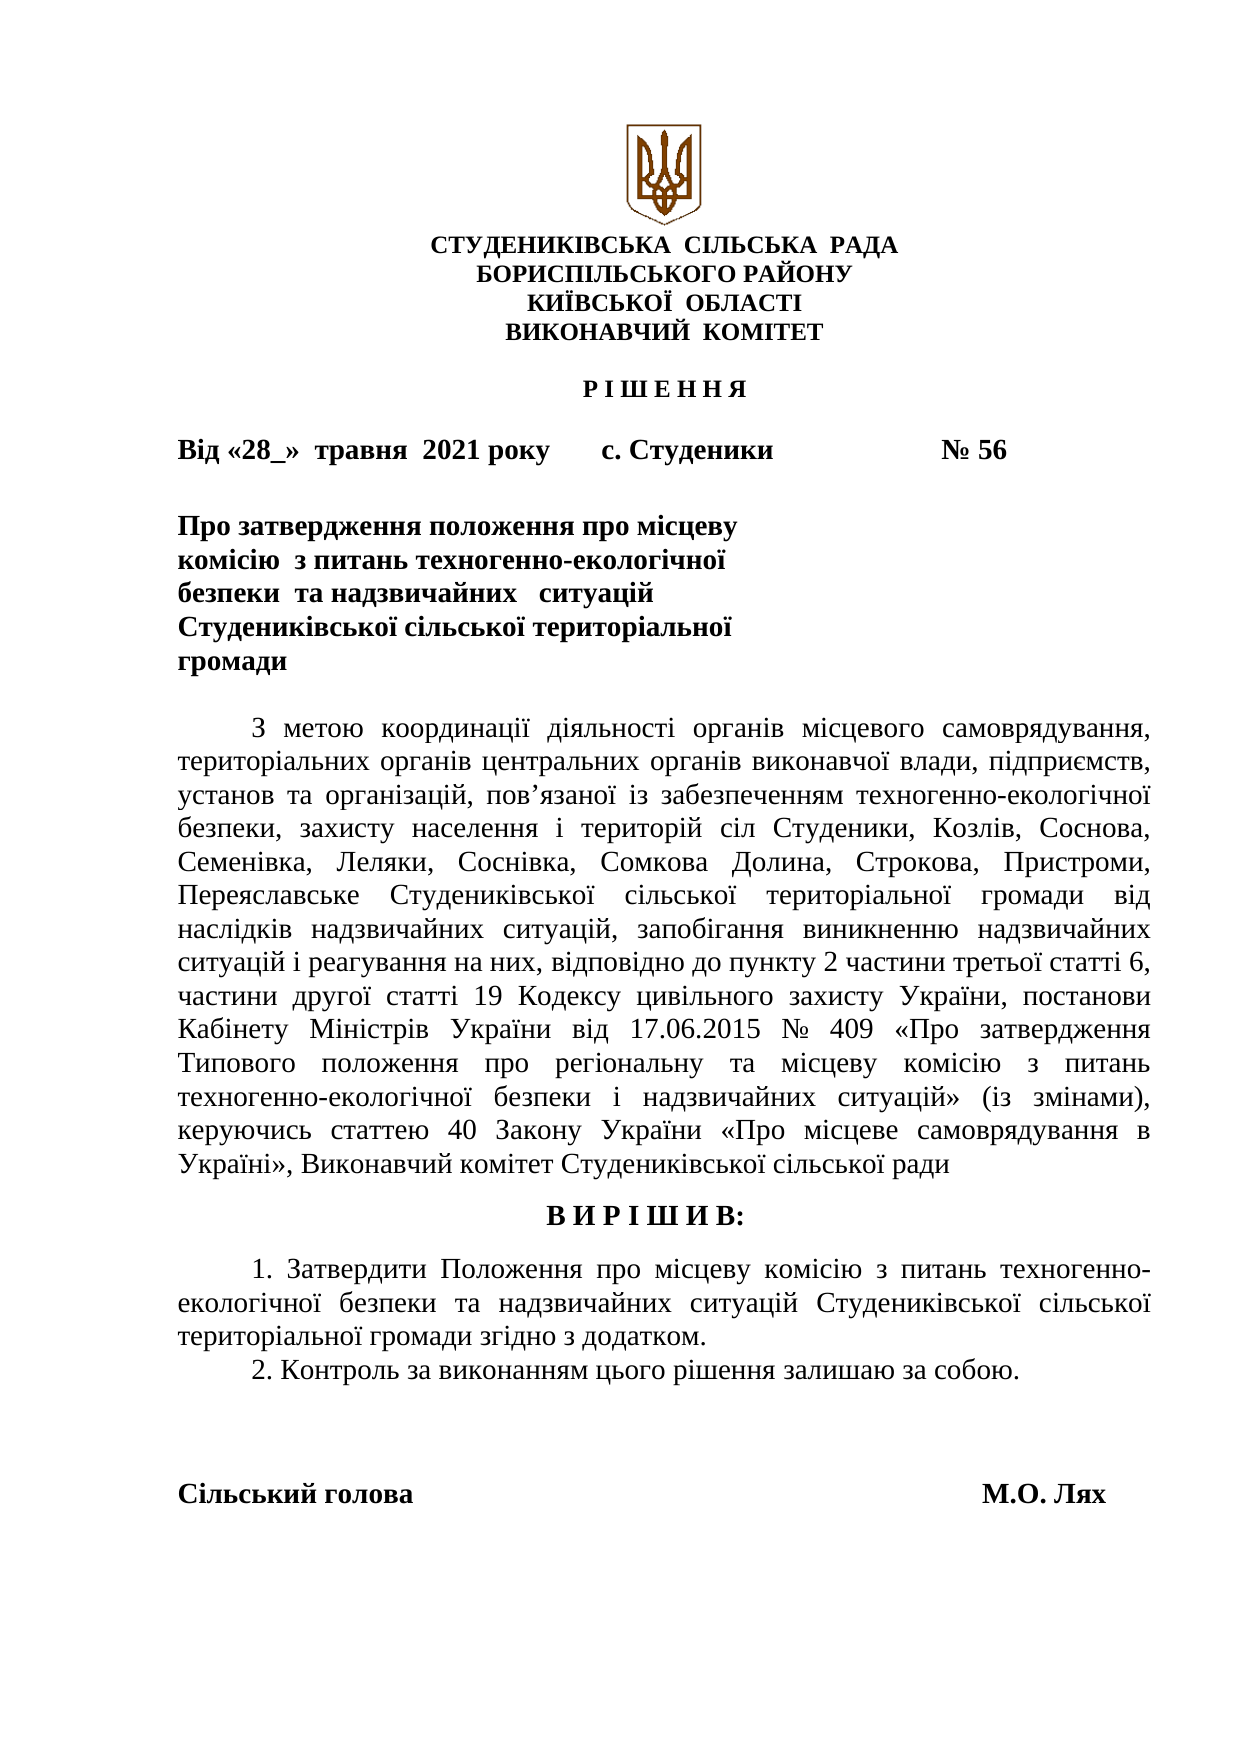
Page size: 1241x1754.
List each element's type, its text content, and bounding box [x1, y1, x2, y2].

text Від «28_» травня 2021 року с. Студеники № 56 [177, 432, 1152, 465]
text КИЇВСЬКОЇ ОБЛАСТІ [177, 288, 1152, 317]
text 1. Затвердити Положення про місцеву комісію з питань техногенно-екологічної безпеки та надзвичайних ситуацій Студениківської сільської територіальної громади згідно з додатком. [177, 1251, 1152, 1352]
text Сільський голова М.О. Лях [177, 1476, 1152, 1510]
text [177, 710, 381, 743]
picture [620, 118, 709, 231]
text 2. Контроль за виконанням цього рішення залишаю за собою. [177, 1352, 1152, 1385]
text Про затвердження положення про місцеву комісію з питань техногенно-екологічної безпеки та надзвичайних ситуацій Студениківської сільської територіальної громади [177, 508, 797, 676]
text З метою координації діяльності органів місцевого самоврядування, територіальних органів центральних органів виконавчої влади, підприємств, установ та організацій, пов’язаної із забезпеченням техногенно-екологічної безпеки, захисту населення і територій сіл Студеники, Козлів, Соснова, Семенівка, Леляки, Соснівка, Сомкова Долина, Строкова, Пристроми, Переяславське Студениківської сільської територіальної громади від наслідків надзвичайних ситуацій, запобігання виникненню надзвичайних ситуацій і реагування на них, відповідно до пункту 2 частини третьої статті 6, частини другої статті 19 Кодексу цивільного захисту України, постанови Кабінету Міністрів України від 17.06.2015 № 409 «Про затвердження Типового положення про регіональну та місцеву комісію з питань техногенно-екологічної безпеки і надзвичайних ситуацій» (із змінами), керуючись статтею 40 Закону України «Про місцеве самоврядування в Україні», Виконавчий комітет Студениківської сільської ради [177, 944, 1152, 1179]
text Р І Ш Е Н Н Я [177, 374, 1152, 403]
text СТУДЕНИКІВСЬКА СІЛЬСЬКА РАДА БОРИСПІЛЬСЬКОГО РАЙОНУ [177, 231, 1152, 288]
text В И Р І Ш И В: [472, 1198, 1152, 1232]
text ВИКОНАВЧИЙ КОМІТЕТ [177, 317, 1152, 346]
